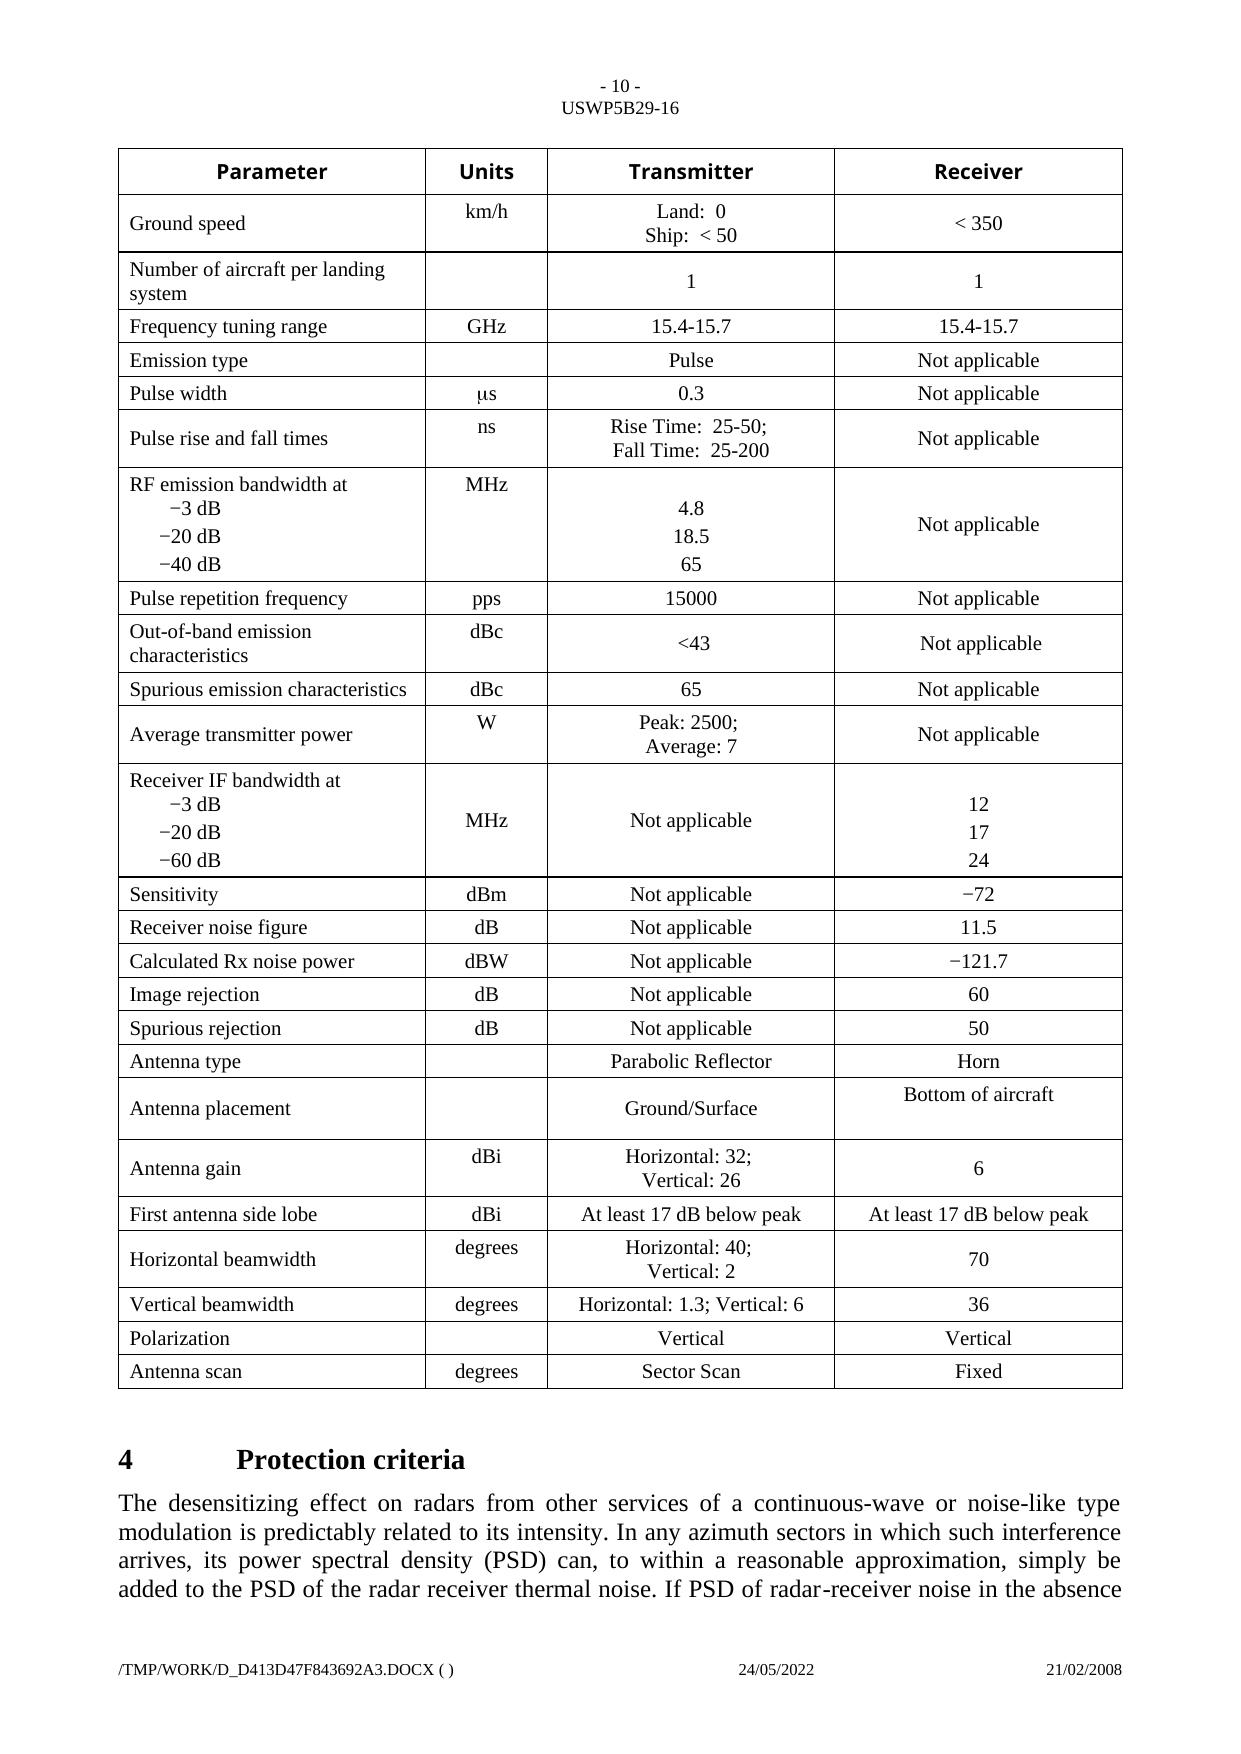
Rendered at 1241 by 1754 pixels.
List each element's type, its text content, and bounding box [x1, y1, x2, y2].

table_cell Average transmitter power [119, 706, 425, 762]
table_cell Antenna gain [119, 1140, 425, 1196]
table_cell degrees [426, 1288, 547, 1321]
table_cell Land: 0 Ship: < 50 [548, 195, 834, 251]
table_cell MHz [426, 468, 547, 581]
table_cell dB [426, 978, 547, 1010]
table_cell At least 17 dB below peak [835, 1197, 1122, 1230]
table_cell Peak: 2500; Average: 7 [548, 706, 834, 762]
table_cell degrees [426, 1231, 547, 1287]
table_cell Fixed [835, 1355, 1122, 1387]
table_cell Calculated Rx noise power [119, 944, 425, 977]
table_cell dB [426, 911, 547, 943]
table_cell Number of aircraft per landing system [119, 253, 425, 309]
table_cell dB [426, 1011, 547, 1044]
table_cell Not applicable [835, 615, 1122, 672]
table_cell Horizontal beamwidth [119, 1231, 425, 1287]
table_cell [426, 253, 547, 309]
table_cell dBc [426, 615, 547, 672]
table_cell First antenna side lobe [119, 1197, 425, 1230]
table_cell Emission type [119, 343, 425, 376]
table_cell Vertical [548, 1322, 834, 1354]
table_cell Polarization [119, 1322, 425, 1354]
subtitle 4 Protection criteria [118, 1442, 1122, 1475]
table_cell Ground speed [119, 195, 425, 251]
table_cell Sensitivity [119, 878, 425, 910]
table_cell ns [426, 410, 547, 467]
table_cell Antenna placement [119, 1078, 425, 1139]
table_cell Not applicable [835, 377, 1122, 409]
table_cell dBi [426, 1197, 547, 1230]
table_cell <43 [548, 615, 834, 672]
table_cell Antenna type [119, 1045, 425, 1077]
table_cell < 350 [835, 195, 1122, 251]
table_cell Vertical beamwidth [119, 1288, 425, 1321]
table_cell 65 [548, 673, 834, 705]
table_cell Pulse rise and fall times [119, 410, 425, 467]
table_cell Frequency tuning range [119, 310, 425, 342]
table_cell Horizontal: 1.3; Vertical: 6 [548, 1288, 834, 1321]
table_cell Ground/Surface [548, 1078, 834, 1139]
table_cell Antenna scan [119, 1355, 425, 1387]
table_cell Not applicable [835, 582, 1122, 614]
table_cell Not applicable [548, 878, 834, 910]
table_header Units [426, 149, 547, 194]
table_cell Sector Scan [548, 1355, 834, 1387]
table_cell 4.8 18.5 65 [548, 468, 834, 581]
table_cell Not applicable [835, 343, 1122, 376]
table_cell 6 [835, 1140, 1122, 1196]
table_cell Receiver IF bandwidth at −3 dB −20 dB −60 dB [119, 764, 425, 876]
table_cell Spurious rejection [119, 1011, 425, 1044]
table_cell s [426, 377, 547, 409]
table_cell Rise Time: 25-50; Fall Time: 25-200 [548, 410, 834, 467]
table_cell Not applicable [835, 410, 1122, 467]
table_cell Parabolic Reflector [548, 1045, 834, 1077]
table_header Parameter [119, 149, 425, 194]
table_cell W [426, 706, 547, 762]
table_cell pps [426, 582, 547, 614]
table_cell 1 [835, 253, 1122, 309]
table_cell [426, 1078, 547, 1139]
table_cell km/h [426, 195, 547, 251]
table_cell [426, 1322, 547, 1354]
table_cell 1 [548, 253, 834, 309]
table_cell RF emission bandwidth at −3 dB −20 dB −40 dB [119, 468, 425, 581]
table_cell Pulse width [119, 377, 425, 409]
table_cell Spurious emission characteristics [119, 673, 425, 705]
table_header Transmitter [548, 149, 834, 194]
table_cell Not applicable [548, 1011, 834, 1044]
table_cell dBm [426, 878, 547, 910]
table_cell degrees [426, 1355, 547, 1387]
table_header Receiver [835, 149, 1122, 194]
table_cell Not applicable [835, 706, 1122, 762]
table_cell Horn [835, 1045, 1122, 1077]
table_cell 70 [835, 1231, 1122, 1287]
table_cell 15.4-15.7 [548, 310, 834, 342]
table_cell Not applicable [548, 944, 834, 977]
table_cell Pulse repetition frequency [119, 582, 425, 614]
table_cell [426, 343, 547, 376]
table_cell Not applicable [548, 911, 834, 943]
table_cell [426, 1045, 547, 1077]
table_cell −72 [835, 878, 1122, 910]
table_cell 15000 [548, 582, 834, 614]
table_cell 0.3 [548, 377, 834, 409]
table_cell dBW [426, 944, 547, 977]
table_cell 15.4-15.7 [835, 310, 1122, 342]
table_cell Out-of-band emission characteristics [119, 615, 425, 672]
table_cell 12 17 24 [835, 764, 1122, 876]
table_cell 11.5 [835, 911, 1122, 943]
table_cell Pulse [548, 343, 834, 376]
table_cell At least 17 dB below peak [548, 1197, 834, 1230]
table_cell GHz [426, 310, 547, 342]
table_cell Not applicable [835, 468, 1122, 581]
table_cell 60 [835, 978, 1122, 1010]
table_cell MHz [426, 764, 547, 876]
table_cell Receiver noise figure [119, 911, 425, 943]
table_cell Bottom of aircraft [835, 1078, 1122, 1139]
table_cell Horizontal: 40; Vertical: 2 [548, 1231, 834, 1287]
table_cell Horizontal: 32; Vertical: 26 [548, 1140, 834, 1196]
table_cell Not applicable [835, 673, 1122, 705]
table_cell dBc [426, 673, 547, 705]
table_cell 36 [835, 1288, 1122, 1321]
table_cell −121.7 [835, 944, 1122, 977]
table_cell Not applicable [548, 764, 834, 876]
table_cell Not applicable [548, 978, 834, 1010]
table_cell Image rejection [119, 978, 425, 1010]
table_cell Vertical [835, 1322, 1122, 1354]
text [118, 1488, 1122, 1603]
table_cell 50 [835, 1011, 1122, 1044]
table_cell dBi [426, 1140, 547, 1196]
